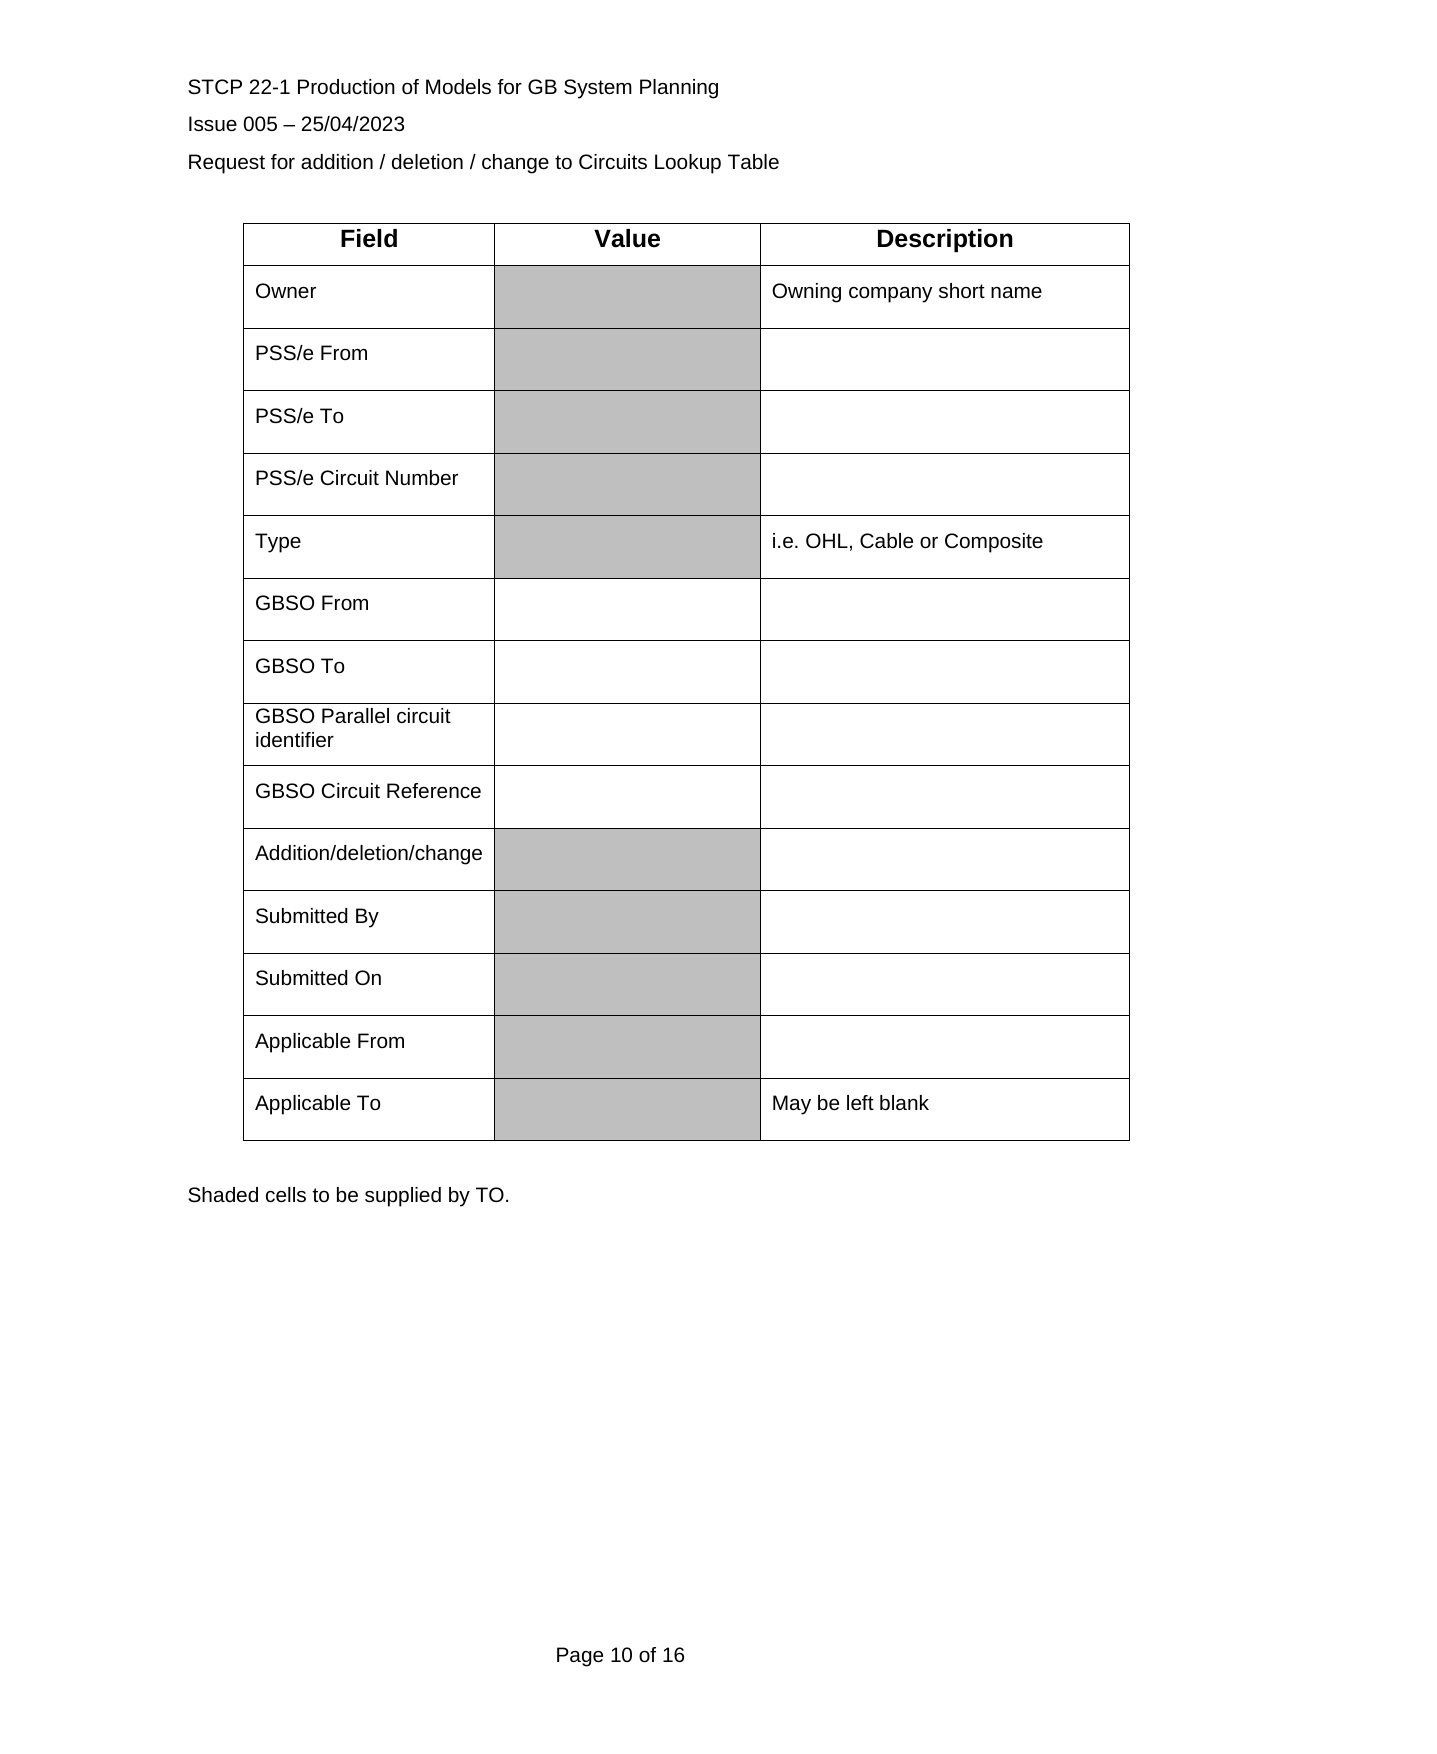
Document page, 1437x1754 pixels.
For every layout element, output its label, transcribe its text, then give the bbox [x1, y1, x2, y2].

table_cell Submitted On [244, 954, 494, 1015]
table_cell [761, 454, 1129, 515]
table_cell PSS/e From [244, 329, 494, 390]
table_cell [495, 579, 760, 640]
table_cell [761, 579, 1129, 640]
table_cell Applicable To [244, 1079, 494, 1140]
table_cell [761, 704, 1129, 765]
table_cell [495, 641, 760, 703]
table_cell i.e. OHL, Cable or Composite [761, 516, 1129, 578]
table_header Field [244, 224, 494, 265]
table_cell [495, 766, 760, 828]
table_cell [495, 1016, 760, 1078]
table_cell [761, 954, 1129, 1015]
table_cell PSS/e To [244, 391, 494, 453]
table_cell [495, 1079, 760, 1140]
table_cell [761, 391, 1129, 453]
table_cell GBSO From [244, 579, 494, 640]
table_cell Type [244, 516, 494, 578]
table_cell GBSO Circuit Reference [244, 766, 494, 828]
table_cell [495, 704, 760, 765]
table_cell [761, 891, 1129, 953]
table_cell [495, 266, 760, 328]
text Shaded cells to be supplied by TO.Request for addition / deletion / change to Reactive Compensation Lookup Table [187, 1182, 1053, 1206]
table_cell May be left blank [761, 1079, 1129, 1140]
table_cell [495, 954, 760, 1015]
table_cell [495, 454, 760, 515]
table_header Value [495, 224, 760, 265]
table_cell [495, 891, 760, 953]
table_cell [761, 329, 1129, 390]
table_cell GBSO Parallel circuit identifier [244, 704, 494, 765]
table_cell [495, 516, 760, 578]
table_cell [761, 766, 1129, 828]
table_cell Owner [244, 266, 494, 328]
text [187, 150, 1053, 174]
table_cell [761, 641, 1129, 703]
table_cell Addition/deletion/change [244, 829, 494, 890]
table_cell GBSO To [244, 641, 494, 703]
table_cell PSS/e Circuit Number [244, 454, 494, 515]
table_cell Applicable From [244, 1016, 494, 1078]
table_cell Owning company short name [761, 266, 1129, 328]
table_cell [495, 829, 760, 890]
table_cell [761, 829, 1129, 890]
table_header Description [761, 224, 1129, 265]
table_cell Submitted By [244, 891, 494, 953]
table_cell [495, 391, 760, 453]
table_cell [761, 1016, 1129, 1078]
table_cell [495, 329, 760, 390]
